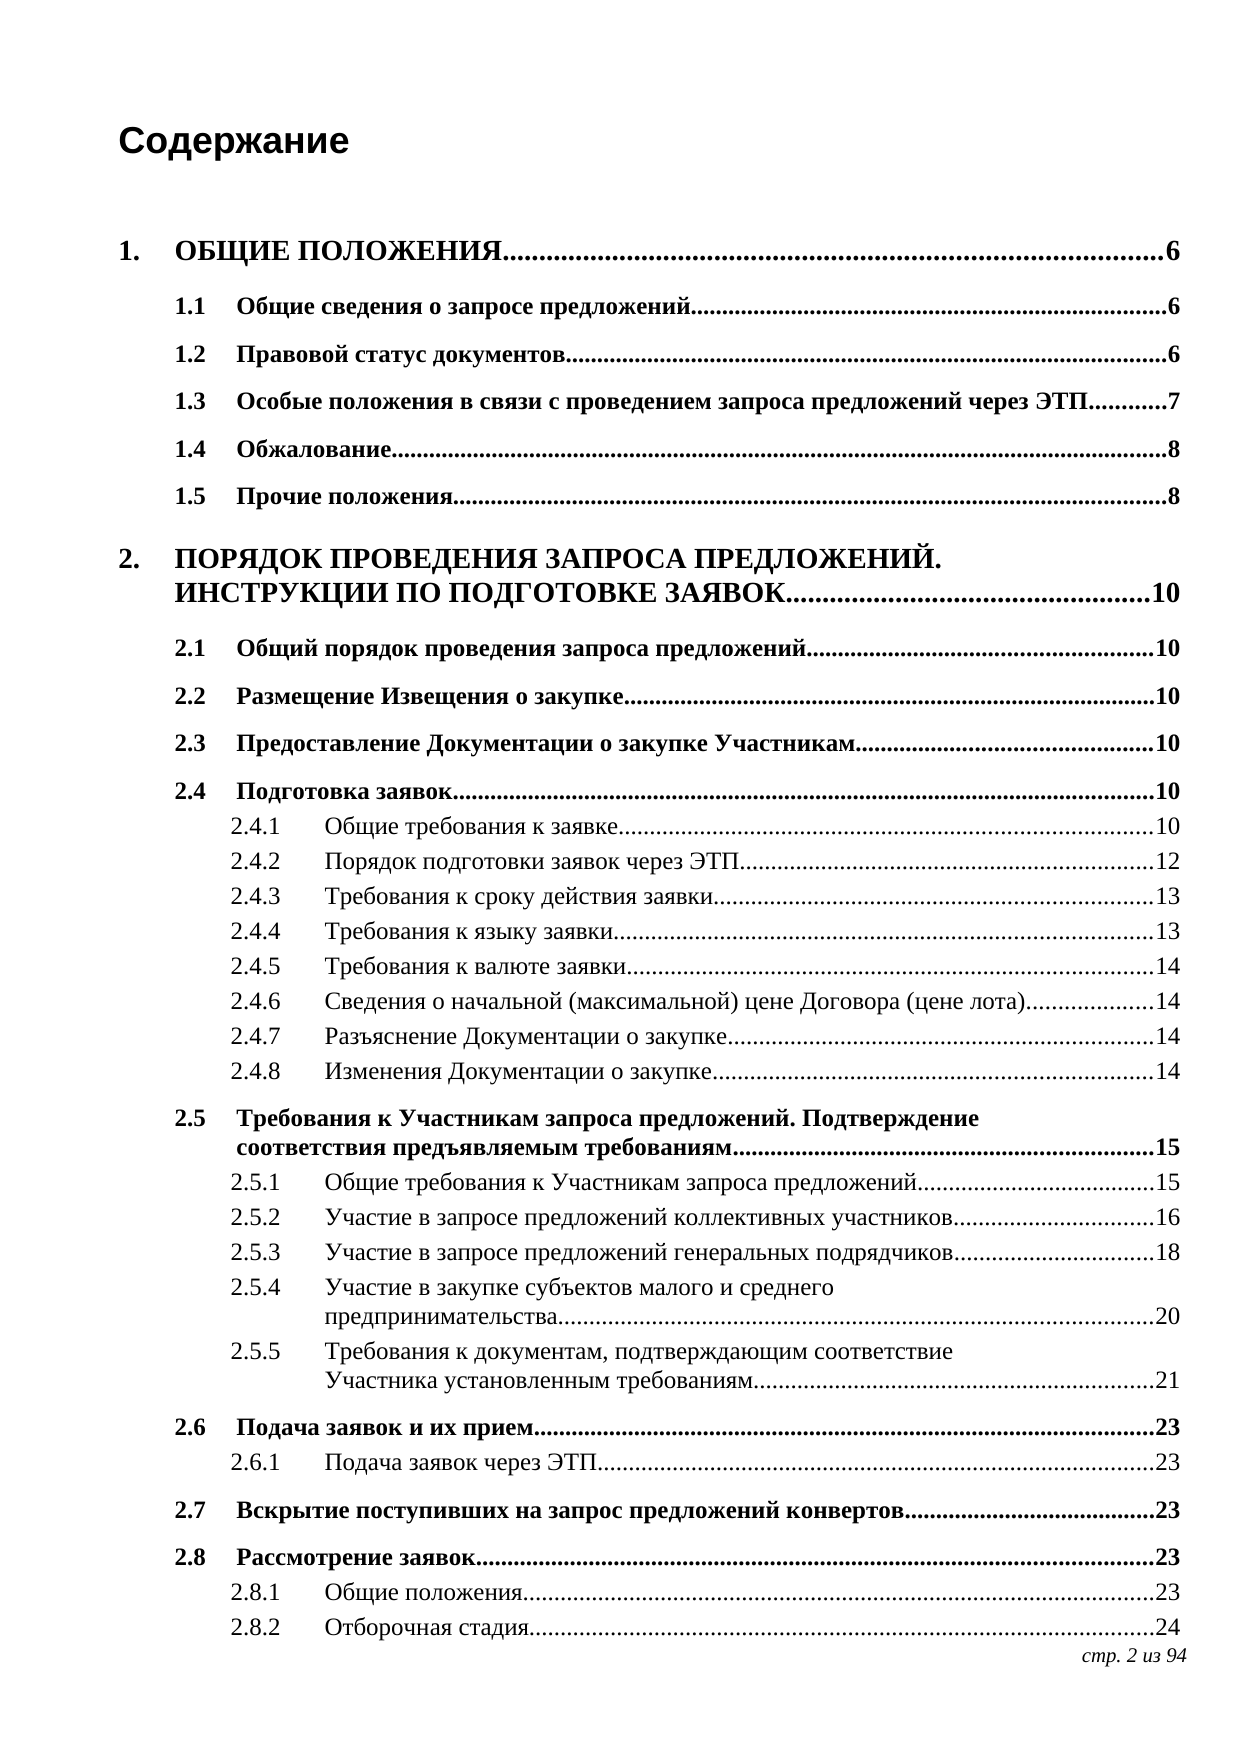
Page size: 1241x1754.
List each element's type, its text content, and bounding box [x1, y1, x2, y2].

text 2.8 Рассмотрение заявок 23 [174, 1542, 1093, 1571]
text 2.4.8 Изменения Документации о закупке 14 [230, 1056, 1063, 1085]
text 2.5.4 Участие в закупке субъектов малого и среднего предпринимательства 20 [230, 1272, 1063, 1330]
text 2.4.2 Порядок подготовки заявок через ЭТП 12 [230, 846, 1063, 875]
text 2.2 Размещение Извещения о закупке 10 [174, 681, 1093, 710]
text Содержание [118, 118, 1181, 161]
text 2.3 Предоставление Документации о закупке Участникам 10 [174, 728, 1093, 757]
text 2.4.4 Требования к языку заявки 13 [230, 916, 1063, 945]
text 2.5.1 Общие требования к Участникам запроса предложений 15 [230, 1167, 1063, 1196]
text 1.2 Правовой статус документов 6 [174, 339, 1093, 368]
text 2.4.1 Общие требования к заявке 10 [230, 811, 1063, 840]
text 1.3 Особые положения в связи с проведением запроса предложений через ЭТП 7 [174, 386, 1093, 415]
text 2.4 Подготовка заявок 10 [174, 776, 1093, 805]
text 2.8.1 Общие положения 23 [230, 1577, 1063, 1606]
text 2.7 Вскрытие поступивших на запрос предложений конвертов 23 [174, 1495, 1093, 1523]
text 1. Общие положения 6 [118, 233, 1063, 266]
text 2.4.6 Сведения о начальной (максимальной) цене Договора (цене лота) 14 [230, 986, 1063, 1015]
text 2.5 Требования к Участникам запроса предложений. Подтверждение соответствия предъявляемым требованиям 15 [174, 1103, 1093, 1161]
text 1.4 Обжалование 8 [174, 434, 1093, 463]
text 2.4.3 Требования к сроку действия заявки 13 [230, 881, 1063, 910]
text 1.5 Прочие положения 8 [174, 481, 1093, 510]
text 2.1 Общий порядок проведения запроса предложений 10 [174, 633, 1093, 662]
text 2.5.2 Участие в запросе предложений коллективных участников 16 [230, 1202, 1063, 1231]
text 2.4.5 Требования к валюте заявки 14 [230, 951, 1063, 980]
text 2.5.5 Требования к документам, подтверждающим соответствие Участника установленным требованиям 21 [230, 1336, 1063, 1393]
text 1.1 Общие сведения о запросе предложений 6 [174, 291, 1093, 320]
text 2.6 Подача заявок и их прием 23 [174, 1412, 1093, 1441]
text 2.8.2 Отборочная стадия 24 [230, 1612, 1063, 1641]
text 2.4.7 Разъяснение Документации о закупке 14 [230, 1021, 1063, 1050]
text 2. Порядок проведения запроса предложений. Инструкции по подготовке заявок 10 [118, 541, 1063, 608]
text 2.6.1 Подача заявок через ЭТП 23 [230, 1447, 1063, 1476]
text 2.5.3 Участие в запросе предложений генеральных подрядчиков 18 [230, 1237, 1063, 1266]
